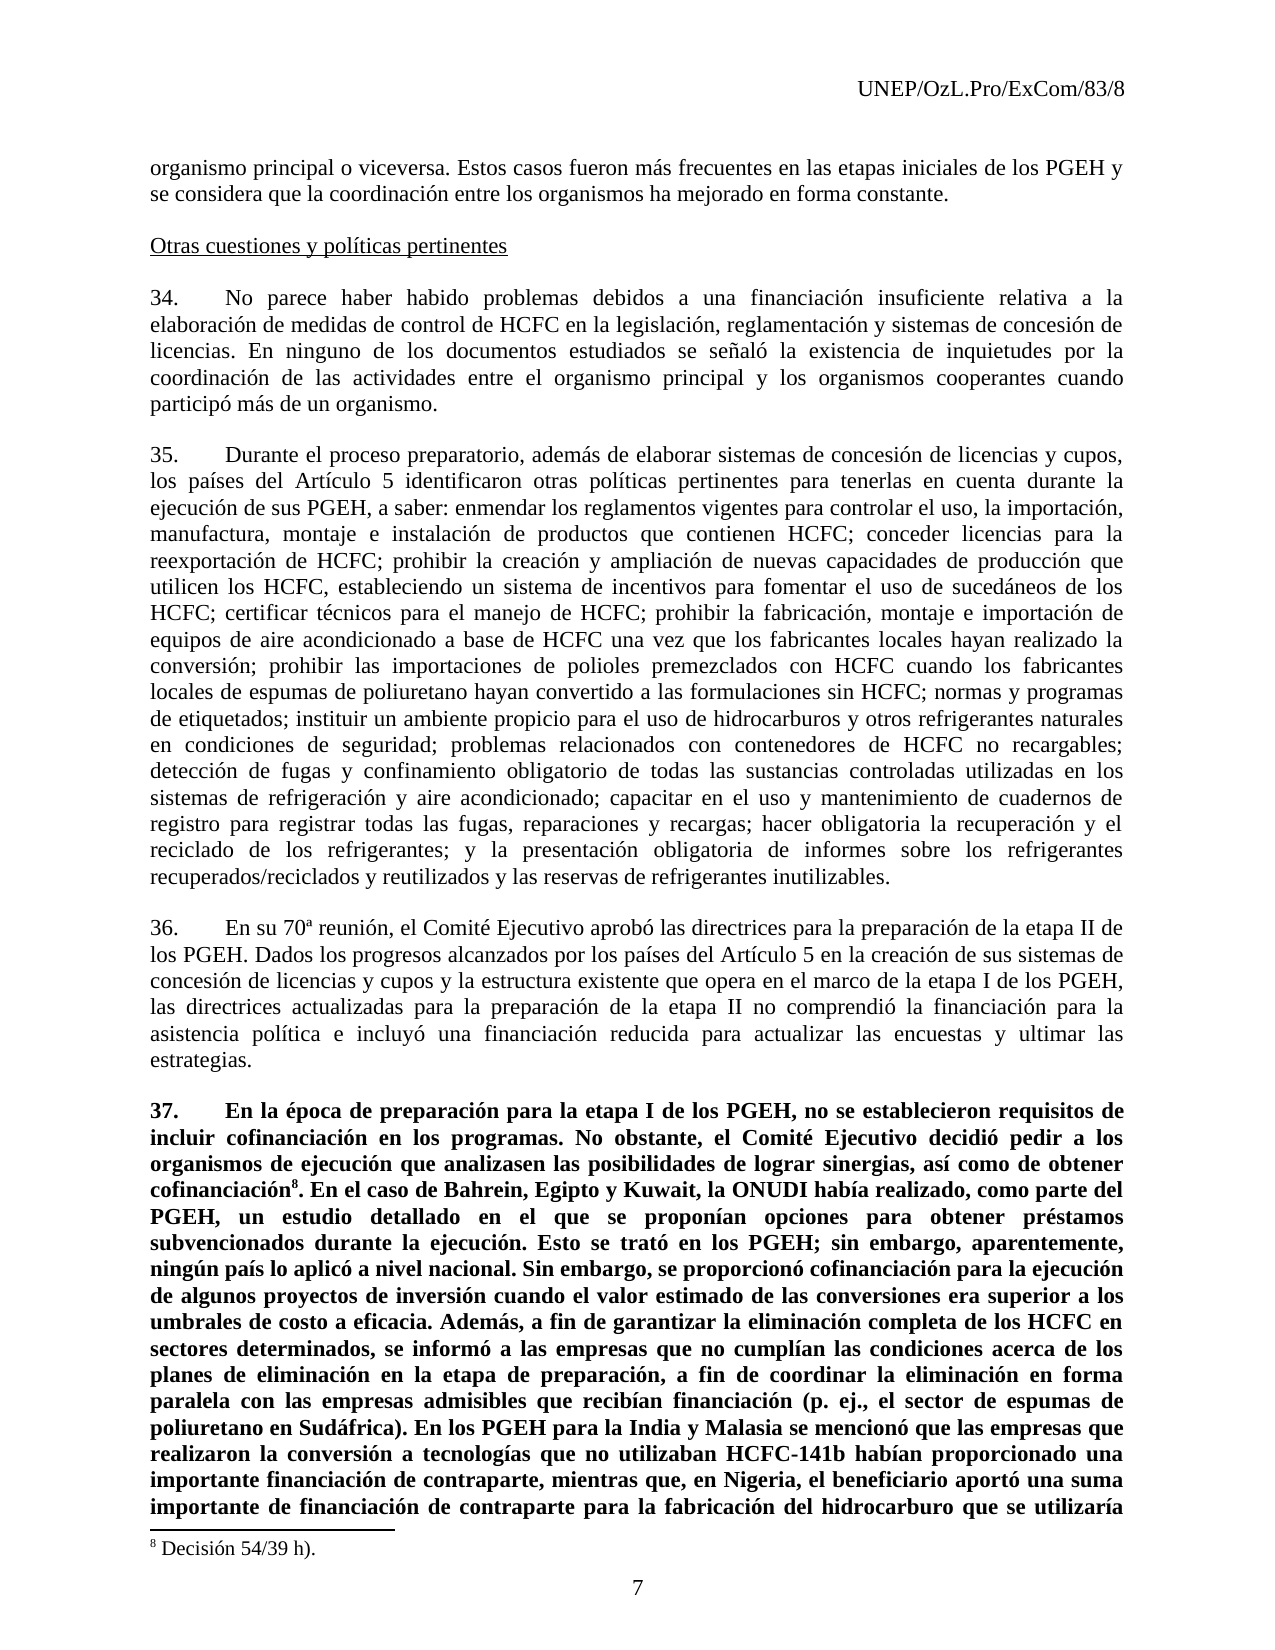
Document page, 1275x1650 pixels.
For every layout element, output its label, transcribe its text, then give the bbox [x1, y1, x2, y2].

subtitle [150, 154, 1125, 207]
subtitle No parece haber habido problemas debidos a una financiación insuficiente relativa a la elaboración de medidas de control de HCFC en la legislación, reglamentación y sistemas de concesión de licencias. En ninguno de los documentos estudiados se señaló la existencia de inquietudes por la coordinación de las actividades entre el organismo principal y los organismos cooperantes cuando participó más de un organismo. [150, 284, 1125, 416]
subtitle Durante el proceso preparatorio, además de elaborar sistemas de concesión de licencias y cupos, los países del Artículo 5 identificaron otras políticas pertinentes para tenerlas en cuenta durante la ejecución de sus PGEH, a saber: enmendar los reglamentos vigentes para controlar el uso, la importación, manufactura, montaje e instalación de productos que contienen HCFC; conceder licencias para la reexportación de HCFC; prohibir la creación y ampliación de nuevas capacidades de producción que utilicen los HCFC, estableciendo un sistema de incentivos para fomentar el uso de sucedáneos de los HCFC; certificar técnicos para el manejo de HCFC; prohibir la fabricación, montaje e importación de equipos de aire acondicionado a base de HCFC una vez que los fabricantes locales hayan realizado la conversión; prohibir las importaciones de polioles premezclados con HCFC cuando los fabricantes locales de espumas de poliuretano hayan convertido a las formulaciones sin HCFC; normas y programas de etiquetados; instituir un ambiente propicio para el uso de hidrocarburos y otros refrigerantes naturales en condiciones de seguridad; problemas relacionados con contenedores de HCFC no recargables; detección de fugas y confinamiento obligatorio de todas las sustancias controladas utilizadas en los sistemas de refrigeración y aire acondicionado; capacitar en el uso y mantenimiento de cuadernos de registro para registrar todas las fugas, reparaciones y recargas; hacer obligatoria la recuperación y el reciclado de los refrigerantes; y la presentación obligatoria de informes sobre los refrigerantes recuperados/reciclados y reutilizados y las reservas de refrigerantes inutilizables. [150, 441, 1125, 889]
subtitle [150, 1097, 1125, 1519]
text Otras cuestiones y políticas pertinentes [150, 232, 1125, 258]
subtitle En su 70ª reunión, el Comité Ejecutivo aprobó las directrices para la preparación de la etapa II de los PGEH. Dados los progresos alcanzados por los países del Artículo 5 en la creación de sus sistemas de concesión de licencias y cupos y la estructura existente que opera en el marco de la etapa I de los PGEH, las directrices actualizadas para la preparación de la etapa II no comprendió la financiación para la asistencia política e incluyó una financiación reducida para actualizar las encuestas y ultimar las estrategias. [150, 914, 1125, 1072]
